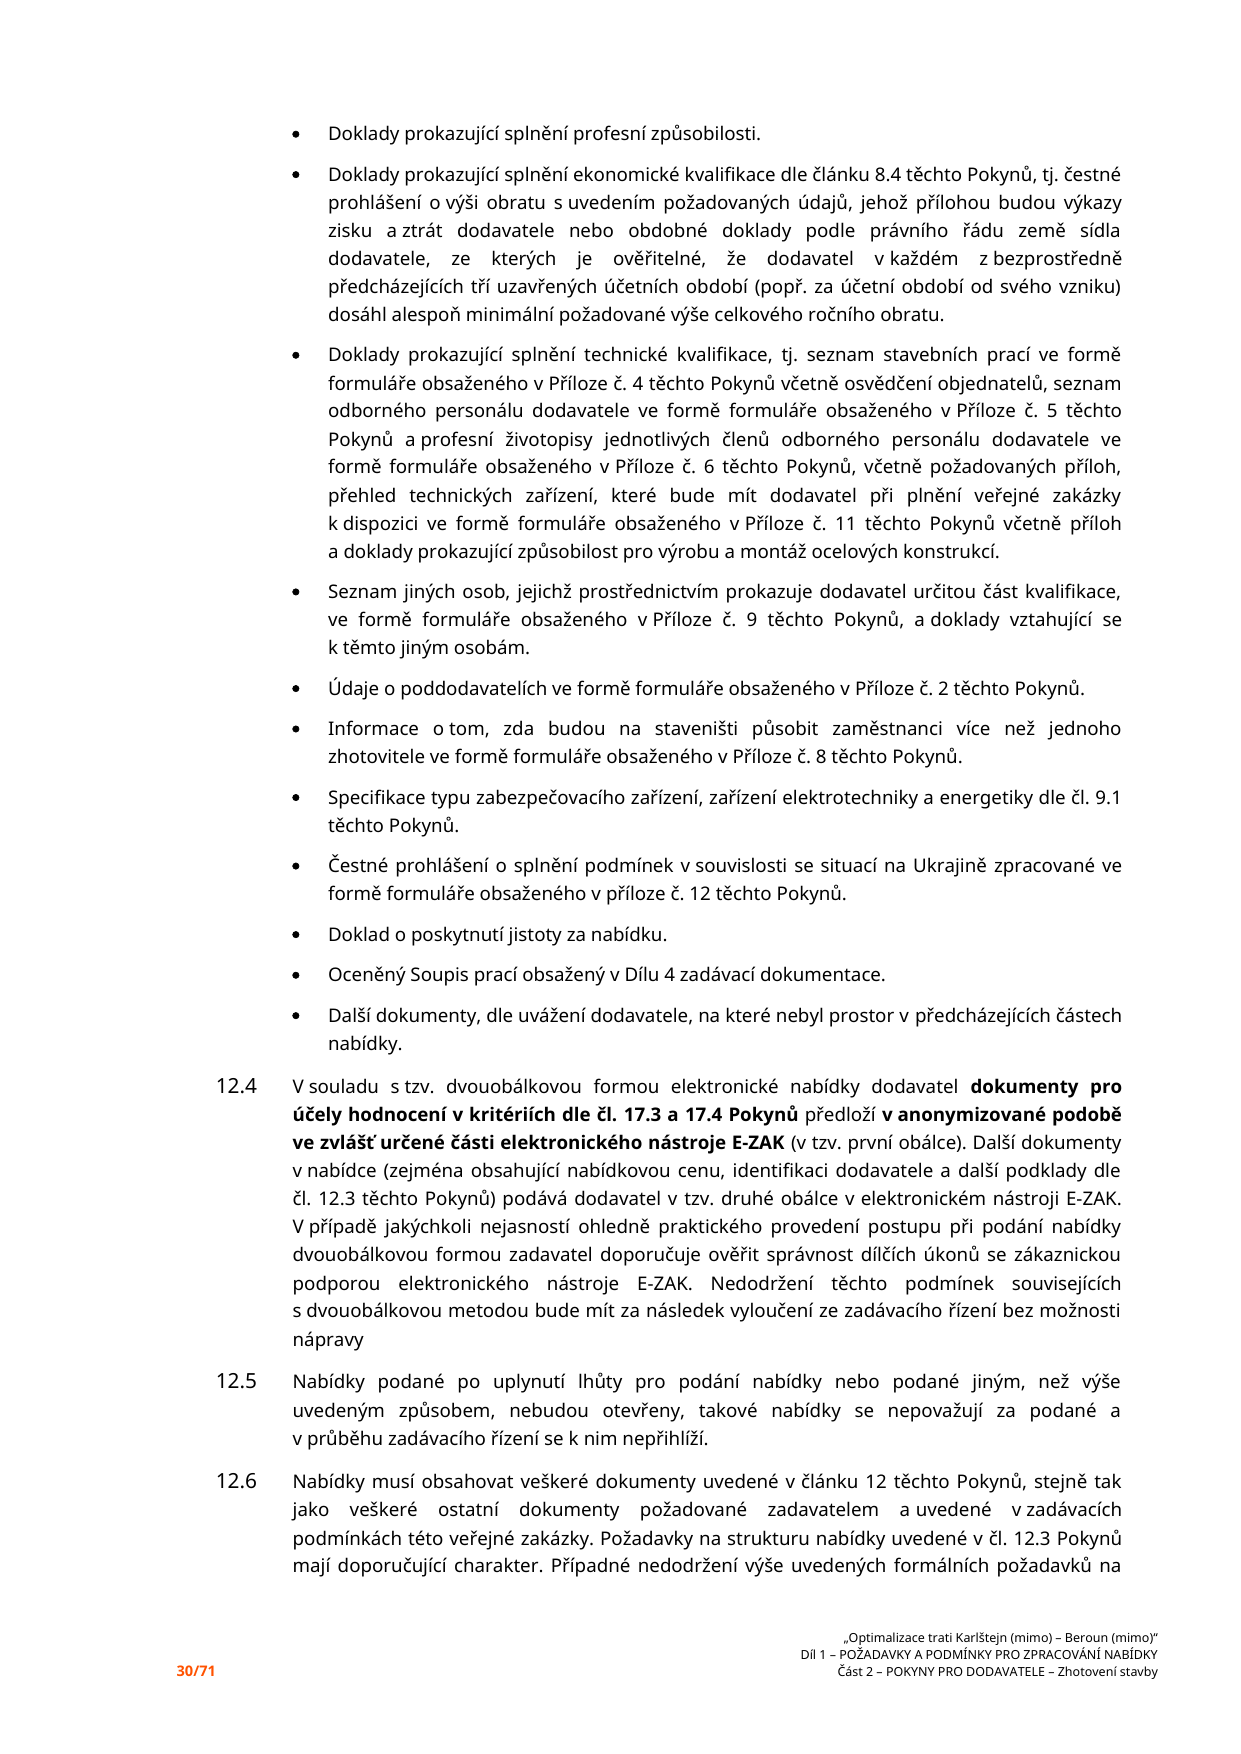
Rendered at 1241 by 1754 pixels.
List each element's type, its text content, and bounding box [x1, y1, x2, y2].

text Seznam jiných osob, jejichž prostřednictvím prokazuje dodavatel určitou část kvalifikace, ve formě formuláře obsaženého v Příloze č. 9 těchto Pokynů, a doklady vztahující se k těmto jiným osobám. [292, 578, 1122, 660]
text Nabídky podané po uplynutí lhůty pro podání nabídky nebo podané jiným, než výše uvedeným způsobem, nebudou otevřeny, takové nabídky se nepovažují za podané a v průběhu zadávacího řízení se k nim nepřihlíží. [216, 1366, 1122, 1451]
text Doklad o poskytnutí jistoty za nabídku. [292, 921, 1122, 947]
text Oceněný Soupis prací obsažený v Dílu 4 zadávací dokumentace. [292, 962, 1122, 987]
text Specifikace typu zabezpečovacího zařízení, zařízení elektrotechniky a energetiky dle čl. 9.1 těchto Pokynů. [292, 784, 1122, 838]
text Doklady prokazující splnění ekonomické kvalifikace dle článku 8.4 těchto Pokynů, tj. čestné prohlášení o výši obratu s uvedením požadovaných údajů, jehož přílohou budou výkazy zisku a ztrát dodavatele nebo obdobné doklady podle právního řádu země sídla dodavatele, ze kterých je ověřitelné, že dodavatel v každém z bezprostředně předcházejících tří uzavřených účetních období (popř. za účetní období od svého vzniku) dosáhl alespoň minimální požadované výše celkového ročního obratu. [292, 161, 1122, 327]
text Údaje o poddodavatelích ve formě formuláře obsaženého v Příloze č. 2 těchto Pokynů. [292, 675, 1122, 701]
text Další dokumenty, dle uvážení dodavatele, na které nebyl prostor v předcházejících částech nabídky. [292, 1002, 1122, 1056]
text Doklady prokazující splnění technické kvalifikace, tj. seznam stavebních prací ve formě formuláře obsaženého v Příloze č. 4 těchto Pokynů včetně osvědčení objednatelů, seznam odborného personálu dodavatele ve formě formuláře obsaženého v Příloze č. 5 těchto Pokynů a profesní životopisy jednotlivých členů odborného personálu dodavatele ve formě formuláře obsaženého v Příloze č. 6 těchto Pokynů, včetně požadovaných příloh, přehled technických zařízení, které bude mít dodavatel při plnění veřejné zakázky k dispozici ve formě formuláře obsaženého v Příloze č. 11 těchto Pokynů včetně příloh a doklady prokazující způsobilost pro výrobu a montáž ocelových konstrukcí. [292, 342, 1122, 563]
text Doklady prokazující splnění profesní způsobilosti. [292, 121, 1122, 146]
text Informace o tom, zda budou na staveništi působit zaměstnanci více než jednoho zhotovitele ve formě formuláře obsaženého v Příloze č. 8 těchto Pokynů. [292, 716, 1122, 769]
text V souladu s tzv. dvouobálkovou formou elektronické nabídky dodavatel dokumenty pro účely hodnocení v kritériích dle čl. 17.3 a 17.4 Pokynů předloží v anonymizované podobě ve zvlášť určené části elektronického nástroje E-ZAK (v tzv. první obálce). Další dokumenty v nabídce (zejména obsahující nabídkovou cenu, identifikaci dodavatele a další podklady dle čl. 12.3 těchto Pokynů) podává dodavatel v tzv. druhé obálce v elektronickém nástroji E-ZAK. V případě jakýchkoli nejasností ohledně praktického provedení postupu při podání nabídky dvouobálkovou formou zadavatel doporučuje ověřit správnost dílčích úkonů se zákaznickou podporou elektronického nástroje E-ZAK. Nedodržení těchto podmínek souvisejících s dvouobálkovou metodou bude mít za následek vyloučení ze zadávacího řízení bez možnosti nápravy [216, 1071, 1122, 1351]
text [216, 1466, 1122, 1578]
text Čestné prohlášení o splnění podmínek v souvislosti se situací na Ukrajině zpracované ve formě formuláře obsaženého v příloze č. 12 těchto Pokynů. [292, 853, 1122, 906]
